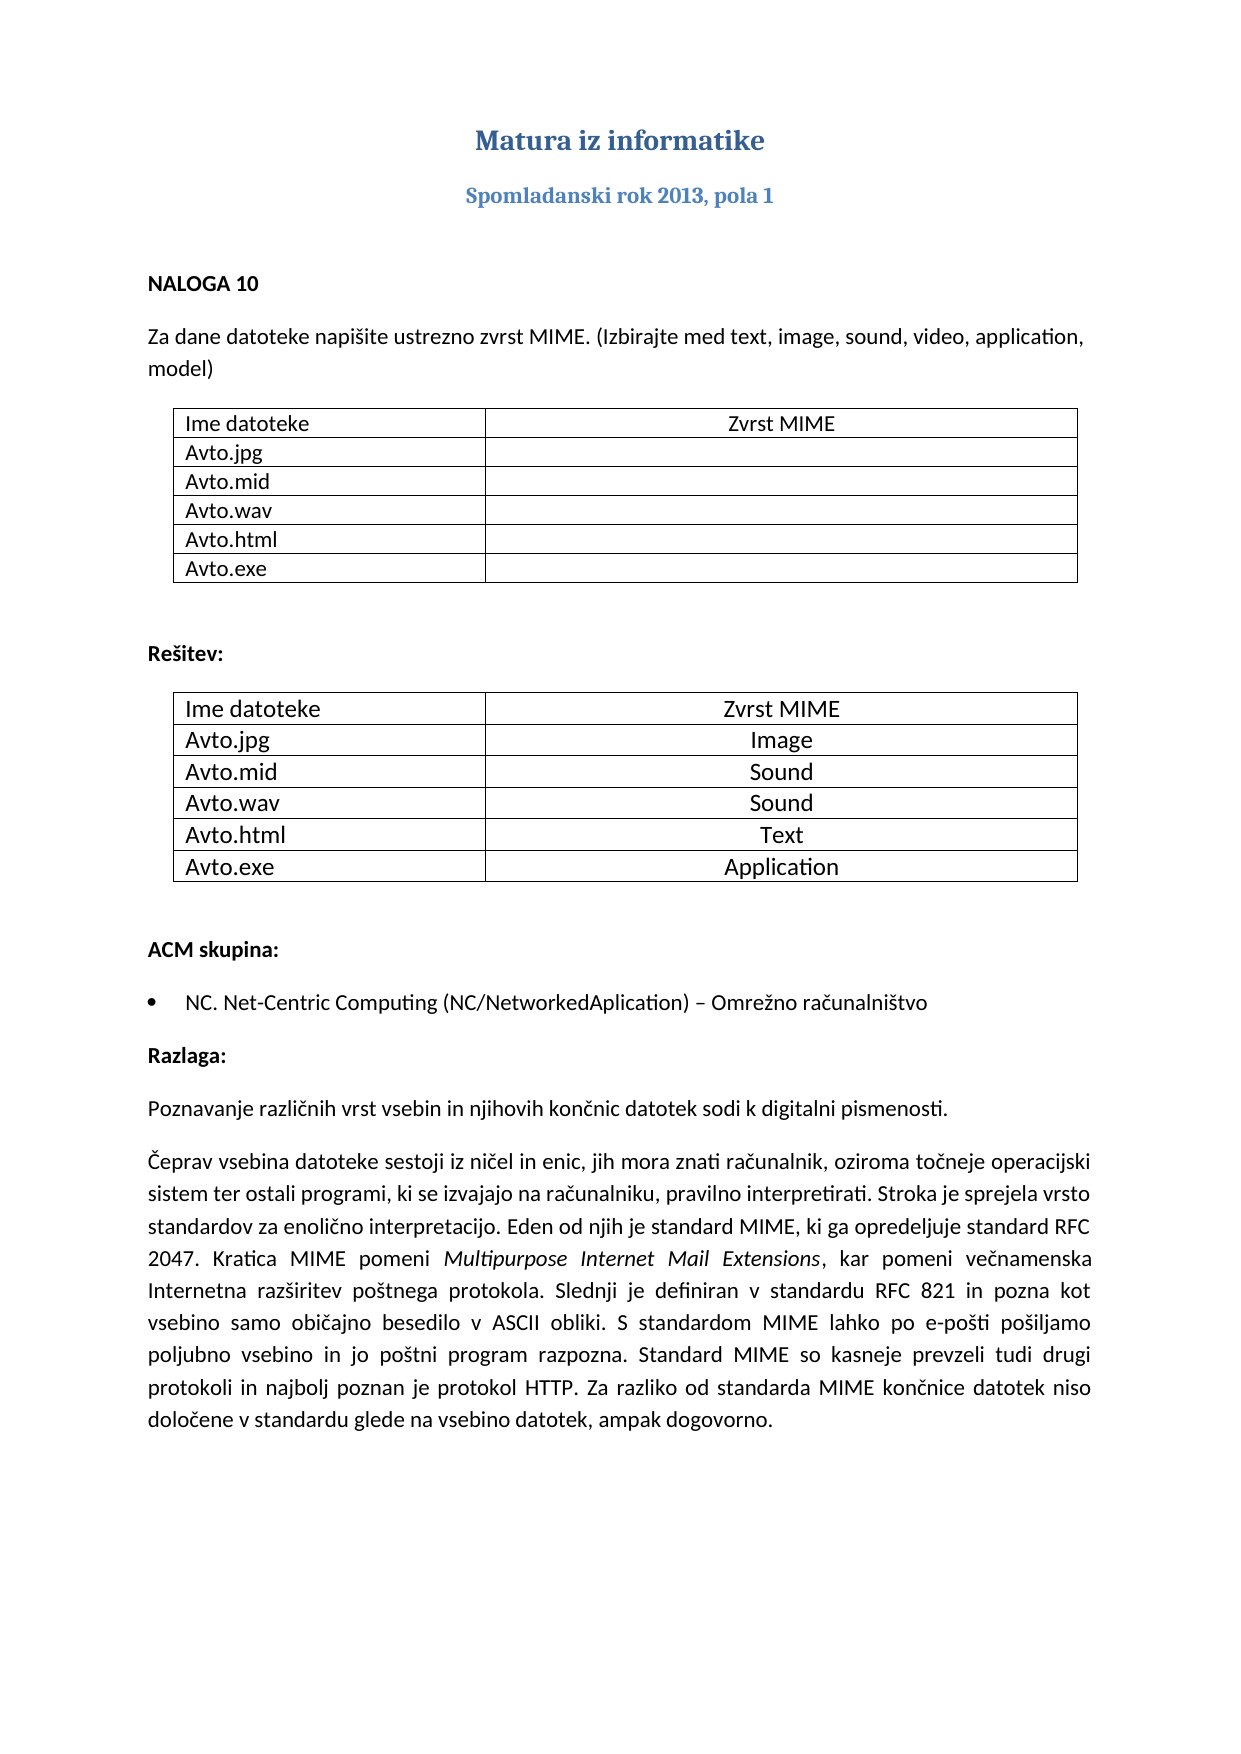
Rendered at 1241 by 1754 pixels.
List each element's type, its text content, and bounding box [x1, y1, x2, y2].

table_cell Image [486, 725, 1077, 755]
table_cell Avto.wav [174, 496, 485, 524]
table_cell Avto.mid [174, 756, 485, 787]
table_cell Avto.wav [174, 788, 485, 818]
text Za dane datoteke napišite ustrezno zvrst MIME. (Izbirajte med text, image, sound, video, application, model) [148, 322, 1093, 383]
text Poznavanje različnih vrst vsebin in njihovih končnic datotek sodi k digitalni pismenosti. [148, 1094, 1093, 1122]
table_cell Avto.exe [174, 851, 485, 881]
table_cell Avto.jpg [174, 438, 485, 466]
text Čeprav vsebina datoteke sestoji iz ničel in enic, jih mora znati računalnik, oziroma točneje operacijski sistem ter ostali programi, ki se izvajajo na računalniku, pravilno interpretirati. Stroka je sprejela vrsto standardov za enolično interpretacijo. Eden od njih je standard MIME, ki ga opredeljuje standard RFC 2047. Kratica MIME pomeni Multipurpose Internet Mail Extensions, kar pomeni večnamenska Internetna razširitev poštnega protokola. Slednji je definiran v standardu RFC 821 in pozna kot vsebino samo običajno besedilo v ASCII obliki. S standardom MIME lahko po e-pošti pošiljamo poljubno vsebino in jo poštni program razpozna. Standard MIME so kasneje prevzeli tudi drugi protokoli in najbolj poznan je protokol HTTP. Za razliko od standarda MIME končnice datotek niso določene v standardu glede na vsebino datotek, ampak dogovorno. [148, 1147, 1093, 1433]
table_header Ime datoteke [174, 409, 485, 437]
table_cell Sound [486, 788, 1077, 818]
table_cell [486, 554, 1077, 582]
table_header Ime datoteke [174, 693, 485, 723]
table_cell Avto.html [174, 819, 485, 850]
table_header Zvrst MIME [486, 409, 1077, 437]
list NC. Net-Centric Computing (NC/NetworkedAplication) – Omrežno računalništvo [148, 988, 1093, 1016]
text ACM skupina: [148, 935, 1093, 963]
text Rešitev: [148, 639, 1093, 667]
text Razlaga: [148, 1041, 1093, 1069]
table_cell Sound [486, 756, 1077, 787]
table_cell Avto.html [174, 525, 485, 553]
table_cell [486, 438, 1077, 466]
table_cell Avto.mid [174, 467, 485, 495]
table_cell Application [486, 851, 1077, 881]
table_cell Avto.jpg [174, 725, 485, 755]
table_cell [486, 525, 1077, 553]
table_cell Text [486, 819, 1077, 850]
table_cell Avto.exe [174, 554, 485, 582]
table_cell [486, 467, 1077, 495]
text NALOGA 10 [148, 269, 1093, 297]
table_cell [486, 496, 1077, 524]
table_header Zvrst MIME [486, 693, 1077, 723]
